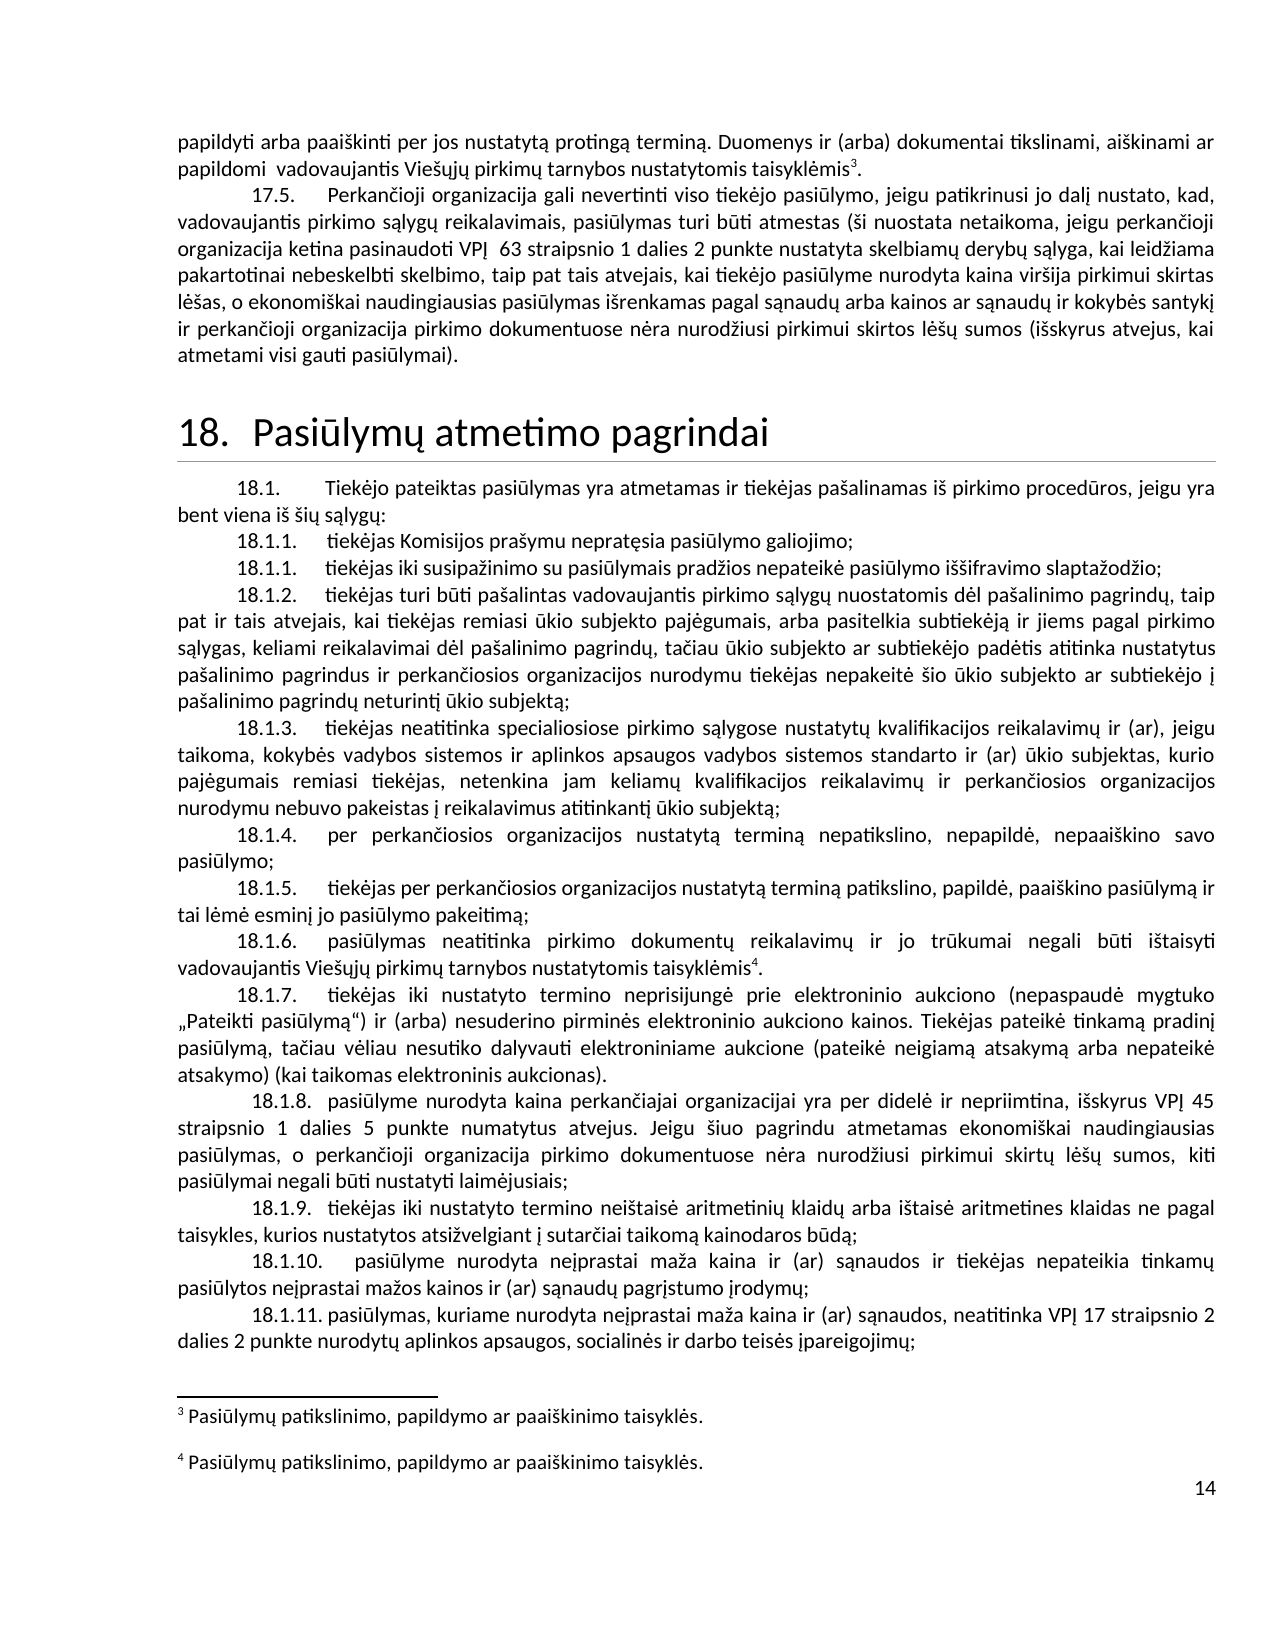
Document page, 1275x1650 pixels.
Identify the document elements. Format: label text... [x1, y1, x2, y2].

list Perkančioji organizacija gali nevertinti viso tiekėjo pasiūlymo, jeigu patikrinusi jo dalį nustato, kad, vadovaujantis pirkimo sąlygų reikalavimais, pasiūlymas turi būti atmestas (ši nuostata netaikoma, jeigu perkančioji organizacija ketina pasinaudoti VPĮ 63 straipsnio 1 dalies 2 punkte nustatyta skelbiamų derybų sąlyga, kai leidžiama pakartotinai nebeskelbti skelbimo, taip pat tais atvejais, kai tiekėjo pasiūlyme nurodyta kaina viršija pirkimui skirtas lėšas, o ekonomiškai naudingiausias pasiūlymas išrenkamas pagal sąnaudų arba kainos ar sąnaudų ir kokybės santykį ir perkančioji organizacija pirkimo dokumentuose nėra nurodžiusi pirkimui skirtos lėšų sumos (išskyrus atvejus, kai atmetami visi gauti pasiūlymai). [177, 182, 1216, 368]
subtitle Pasiūlymų atmetimo pagrindai [177, 406, 1216, 461]
list pasiūlymas neatitinka pirkimo dokumentų reikalavimų ir jo trūkumai negali būti ištaisyti vadovaujantis Viešųjų pirkimų tarnybos nustatytomis taisyklėmis. [177, 928, 1216, 981]
list tiekėjas neatitinka specialiosiose pirkimo sąlygose nustatytų kvalifikacijos reikalavimų ir (ar), jeigu taikoma, kokybės vadybos sistemos ir aplinkos apsaugos vadybos sistemos standarto ir (ar) ūkio subjektas, kurio pajėgumais remiasi tiekėjas, netenkina jam keliamų kvalifikacijos reikalavimų ir perkančiosios organizacijos nurodymu nebuvo pakeistas į reikalavimus atitinkantį ūkio subjektą; [177, 714, 1216, 821]
list tiekėjas iki susipažinimo su pasiūlymais pradžios nepateikė pasiūlymo iššifravimo slaptažodžio; [236, 554, 1216, 581]
list tiekėjas iki nustatyto termino neprisijungė prie elektroninio aukciono (nepaspaudė mygtuko „Pateikti pasiūlymą“) ir (arba) nesuderino pirminės elektroninio aukciono kainos. Tiekėjas pateikė tinkamą pradinį pasiūlymą, tačiau vėliau nesutiko dalyvauti elektroniniame aukcione (pateikė neigiamą atsakymą arba nepateikė atsakymo) (kai taikomas elektroninis aukcionas). [177, 981, 1216, 1088]
list tiekėjas per perkančiosios organizacijos nustatytą terminą patikslino, papildė, paaiškino pasiūlymą ir tai lėmė esminį jo pasiūlymo pakeitimą; [177, 874, 1216, 928]
list tiekėjas turi būti pašalintas vadovaujantis pirkimo sąlygų nuostatomis dėl pašalinimo pagrindų, taip pat ir tais atvejais, kai tiekėjas remiasi ūkio subjekto pajėgumais, arba pasitelkia subtiekėją ir jiems pagal pirkimo sąlygas, keliami reikalavimai dėl pašalinimo pagrindų, tačiau ūkio subjekto ar subtiekėjo padėtis atitinka nustatytus pašalinimo pagrindus ir perkančiosios organizacijos nurodymu tiekėjas nepakeitė šio ūkio subjekto ar subtiekėjo į pašalinimo pagrindų neturintį ūkio subjektą; [177, 581, 1216, 714]
list pasiūlyme nurodyta kaina perkančiajai organizacijai yra per didelė ir nepriimtina, išskyrus VPĮ 45 straipsnio 1 dalies 5 punkte numatytus atvejus. Jeigu šiuo pagrindu atmetamas ekonomiškai naudingiausias pasiūlymas, o perkančioji organizacija pirkimo dokumentuose nėra nurodžiusi pirkimui skirtų lėšų sumos, kiti pasiūlymai negali būti nustatyti laimėjusiais; [177, 1088, 1216, 1194]
list pasiūlyme nurodyta neįprastai maža kaina ir (ar) sąnaudos ir tiekėjas nepateikia tinkamų pasiūlytos neįprastai mažos kainos ir (ar) sąnaudų pagrįstumo įrodymų; [177, 1248, 1216, 1301]
list per perkančiosios organizacijos nustatytą terminą nepatikslino, nepapildė, nepaaiškino savo pasiūlymo; [177, 821, 1216, 874]
list 18.1.1. tiekėjas Komisijos prašymu nepratęsia pasiūlymo galiojimo; [236, 528, 1216, 554]
list pasiūlymas, kuriame nurodyta neįprastai maža kaina ir (ar) sąnaudos, neatitinka VPĮ 17 straipsnio 2 dalies 2 punkte nurodytų aplinkos apsaugos, socialinės ir darbo teisės įpareigojimų; [177, 1301, 1216, 1354]
list tiekėjas iki nustatyto termino neištaisė aritmetinių klaidų arba ištaisė aritmetines klaidas ne pagal taisykles, kurios nustatytos atsižvelgiant į sutarčiai taikomą kainodaros būdą; [177, 1194, 1216, 1248]
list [177, 128, 1216, 182]
list Tiekėjo pateiktas pasiūlymas yra atmetamas ir tiekėjas pašalinamas iš pirkimo procedūros, jeigu yra bent viena iš šių sąlygų: [177, 474, 1216, 528]
